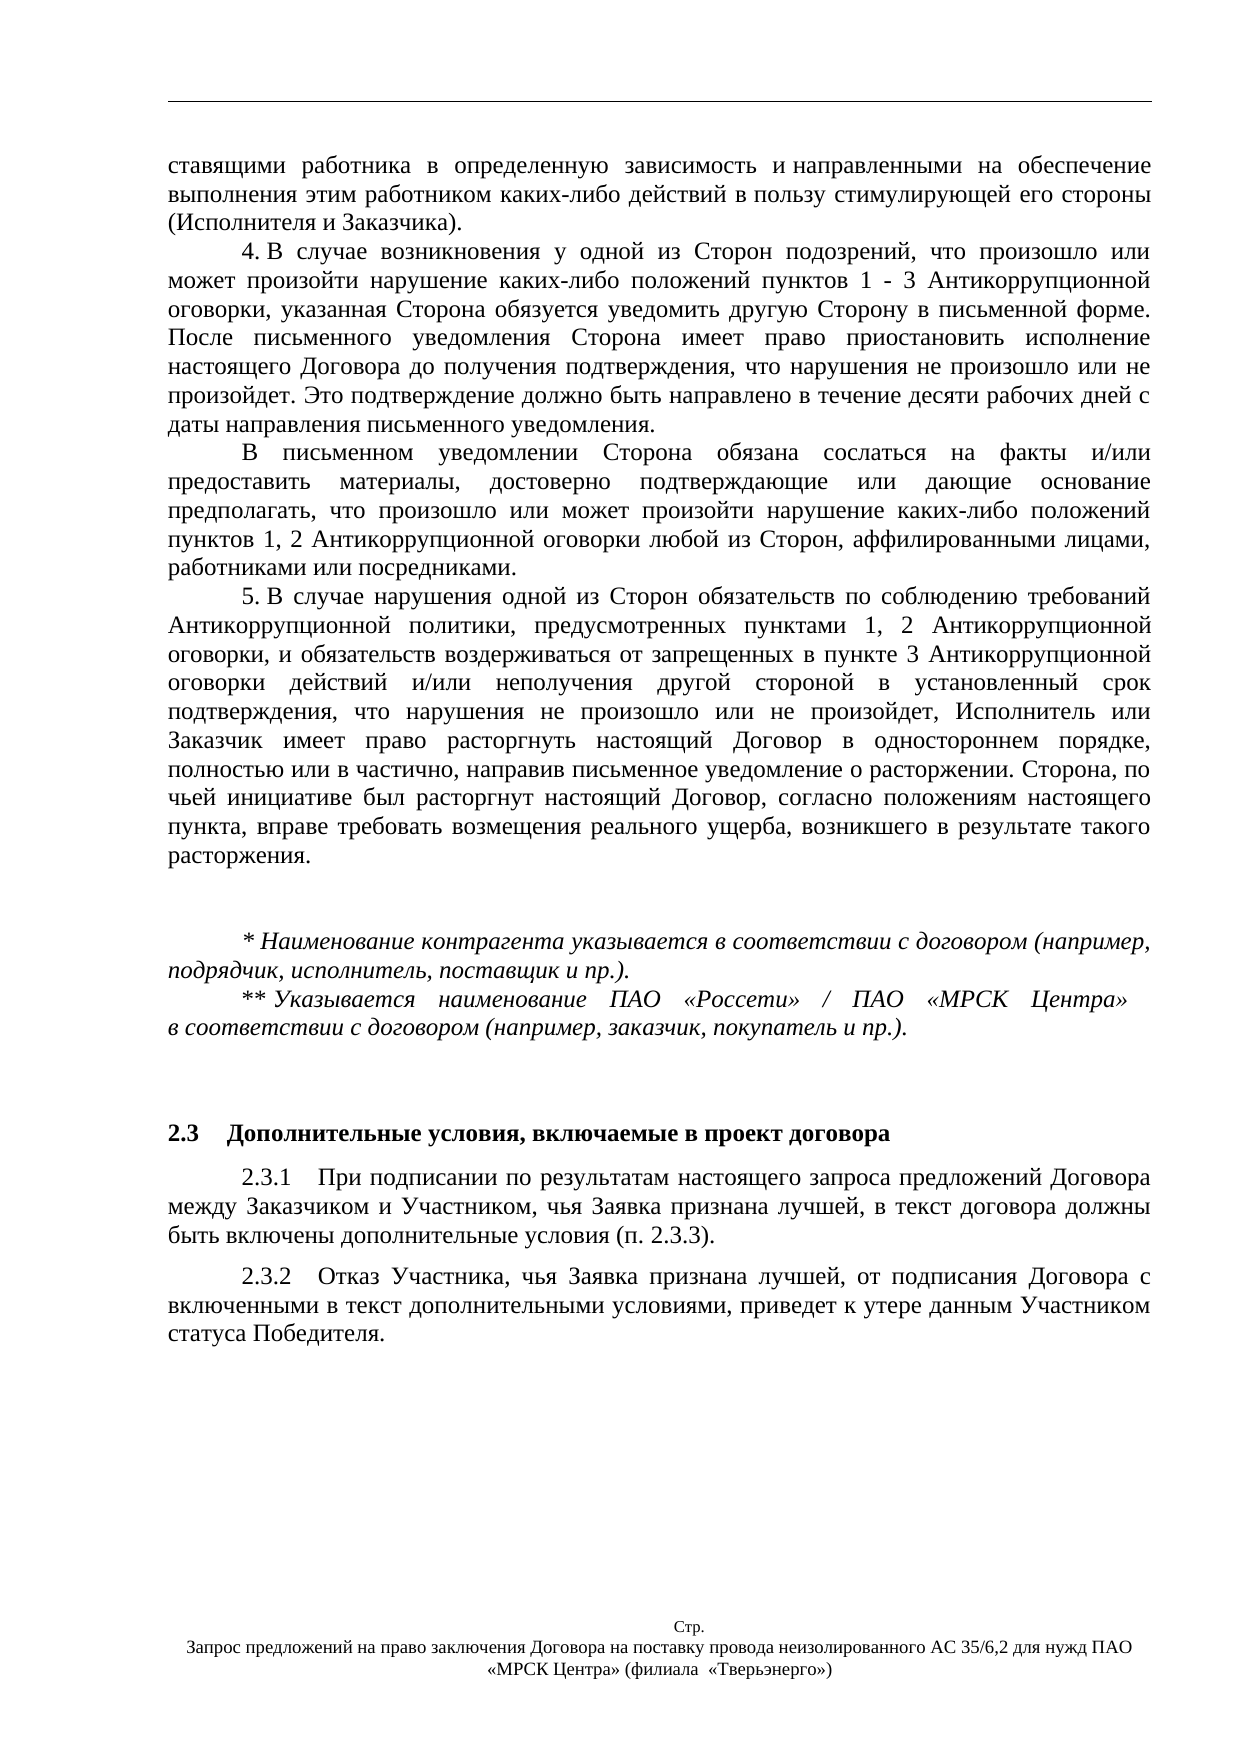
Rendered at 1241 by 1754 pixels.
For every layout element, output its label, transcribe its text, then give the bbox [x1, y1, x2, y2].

subtitle При подписании по результатам настоящего запроса предложений Договора между Заказчиком и Участником, чья Заявка признана лучшей, в текст договора должны быть включены дополнительные условия (п. 2.3.3). [168, 1162, 1152, 1248]
text ** Указывается наименование ПАО «Россети» / ПАО «МРСК Центра» в соответствии с договором (например, заказчик, покупатель и пр.). [168, 984, 1152, 1041]
subtitle Отказ Участника, чья Заявка признана лучшей, от подписания Договора с включенными в текст дополнительными условиями, приведет к утере данным Участником статуса Победителя. [168, 1261, 1152, 1347]
text 4. В случае возникновения у одной из Сторон подозрений, что произошло или может произойти нарушение каких-либо положений пунктов 1 - 3 Антикоррупционной оговорки, указанная Сторона обязуется уведомить другую Сторону в письменной форме. После письменного уведомления Сторона имеет право приостановить исполнение настоящего Договора до получения подтверждения, что нарушения не произошло или не произойдет. Это подтверждение должно быть направлено в течение десяти рабочих дней с даты направления письменного уведомления. [168, 236, 1152, 437]
text * Наименование контрагента указывается в соответствии с договором (например, подрядчик, исполнитель, поставщик и пр.). [168, 926, 1152, 984]
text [168, 150, 1152, 236]
subtitle Дополнительные условия, включаемые в проект договора [168, 1118, 1152, 1147]
text В письменном уведомлении Сторона обязана сослаться на факты и/или предоставить материалы, достоверно подтверждающие или дающие основание предполагать, что произошло или может произойти нарушение каких-либо положений пунктов 1, 2 Антикоррупционной оговорки любой из Сторон, аффилированными лицами, работниками или посредниками. [168, 437, 1152, 581]
text 5. В случае нарушения одной из Сторон обязательств по соблюдению требований Антикоррупционной политики, предусмотренных пунктами 1, 2 Антикоррупционной оговорки, и обязательств воздерживаться от запрещенных в пункте 3 Антикоррупционной оговорки действий и/или неполучения другой стороной в установленный срок подтверждения, что нарушения не произошло или не произойдет, Исполнитель или Заказчик имеет право расторгнуть настоящий Договор в одностороннем порядке, полностью или в частично, направив письменное уведомление о расторжении. Сторона, по чьей инициативе был расторгнут настоящий Договор, согласно положениям настоящего пункта, вправе требовать возмещения реального ущерба, возникшего в результате такого расторжения. [168, 581, 1152, 869]
